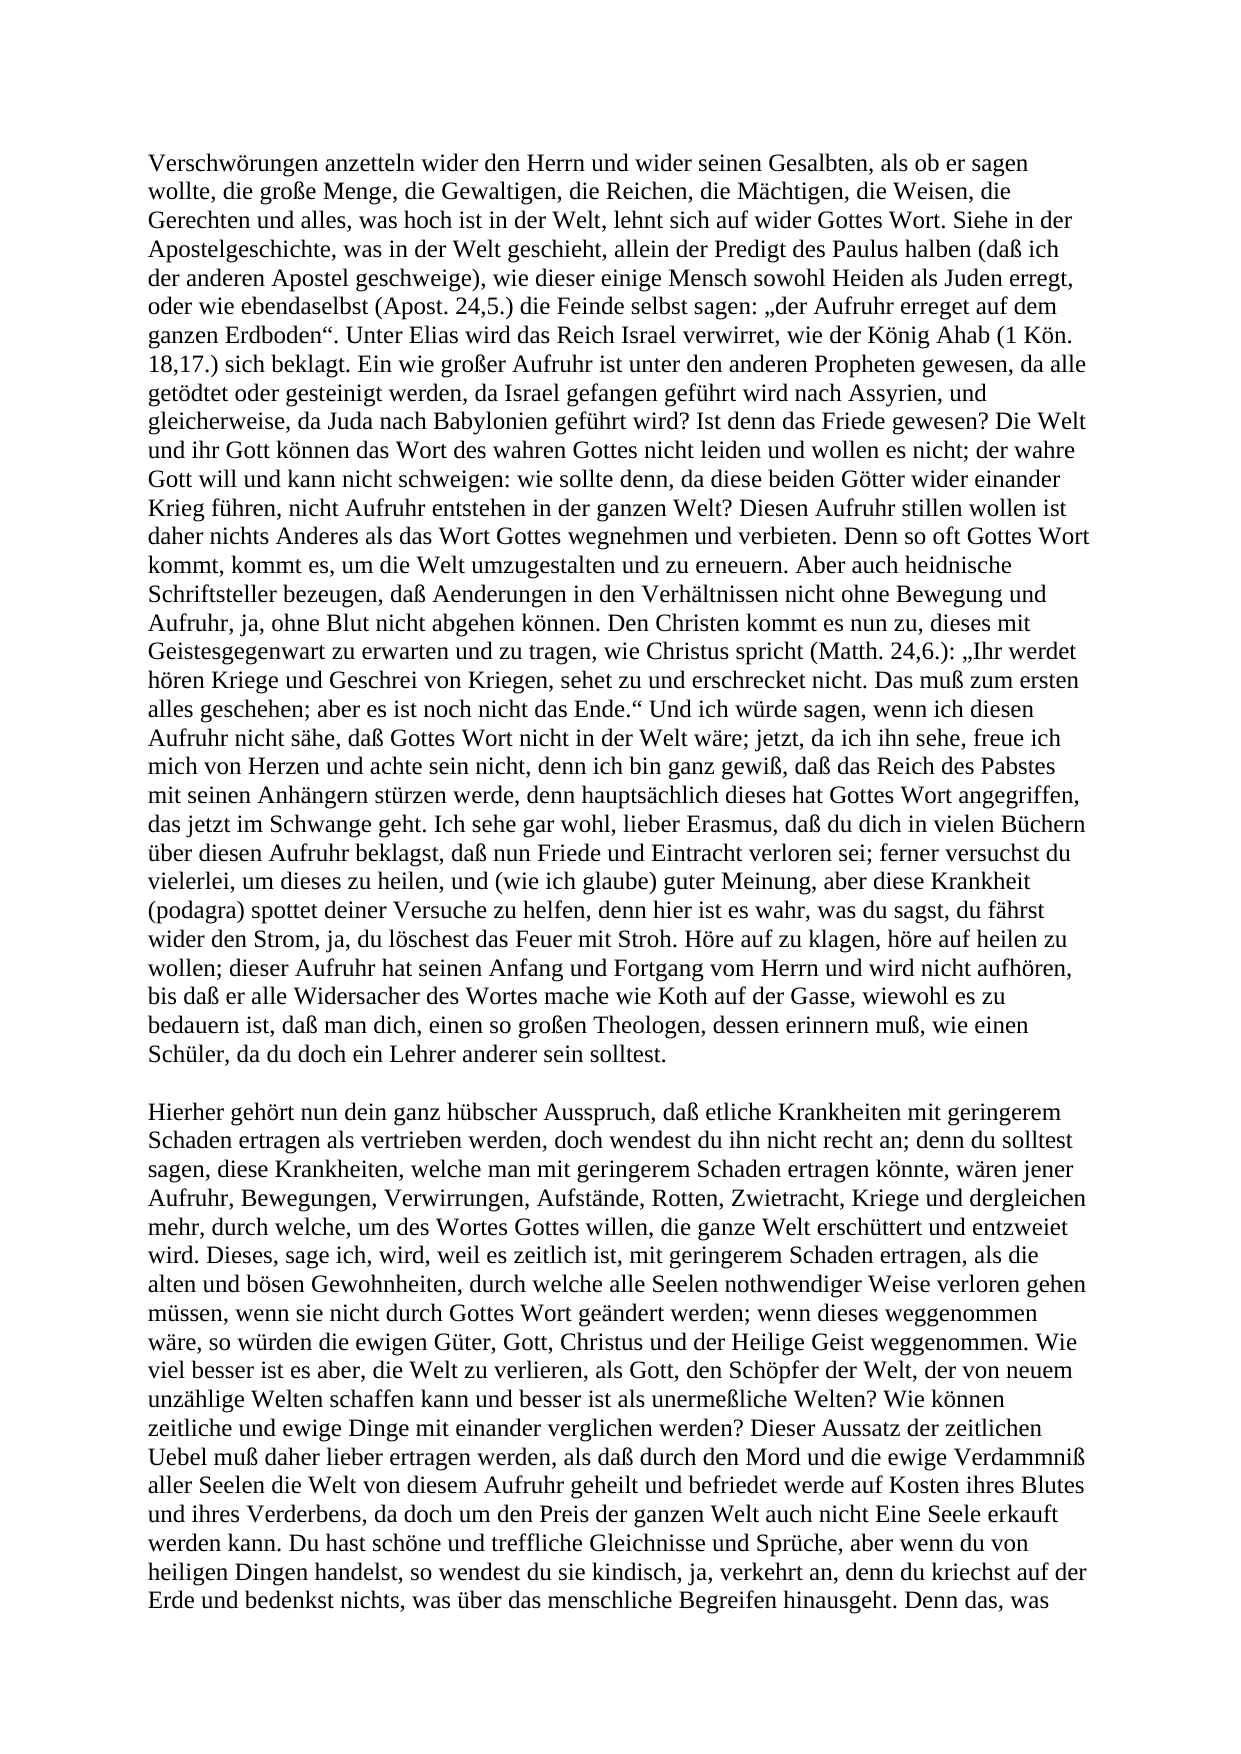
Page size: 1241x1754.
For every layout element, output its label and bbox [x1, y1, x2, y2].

text [148, 148, 1093, 1068]
text [148, 1097, 1093, 1614]
